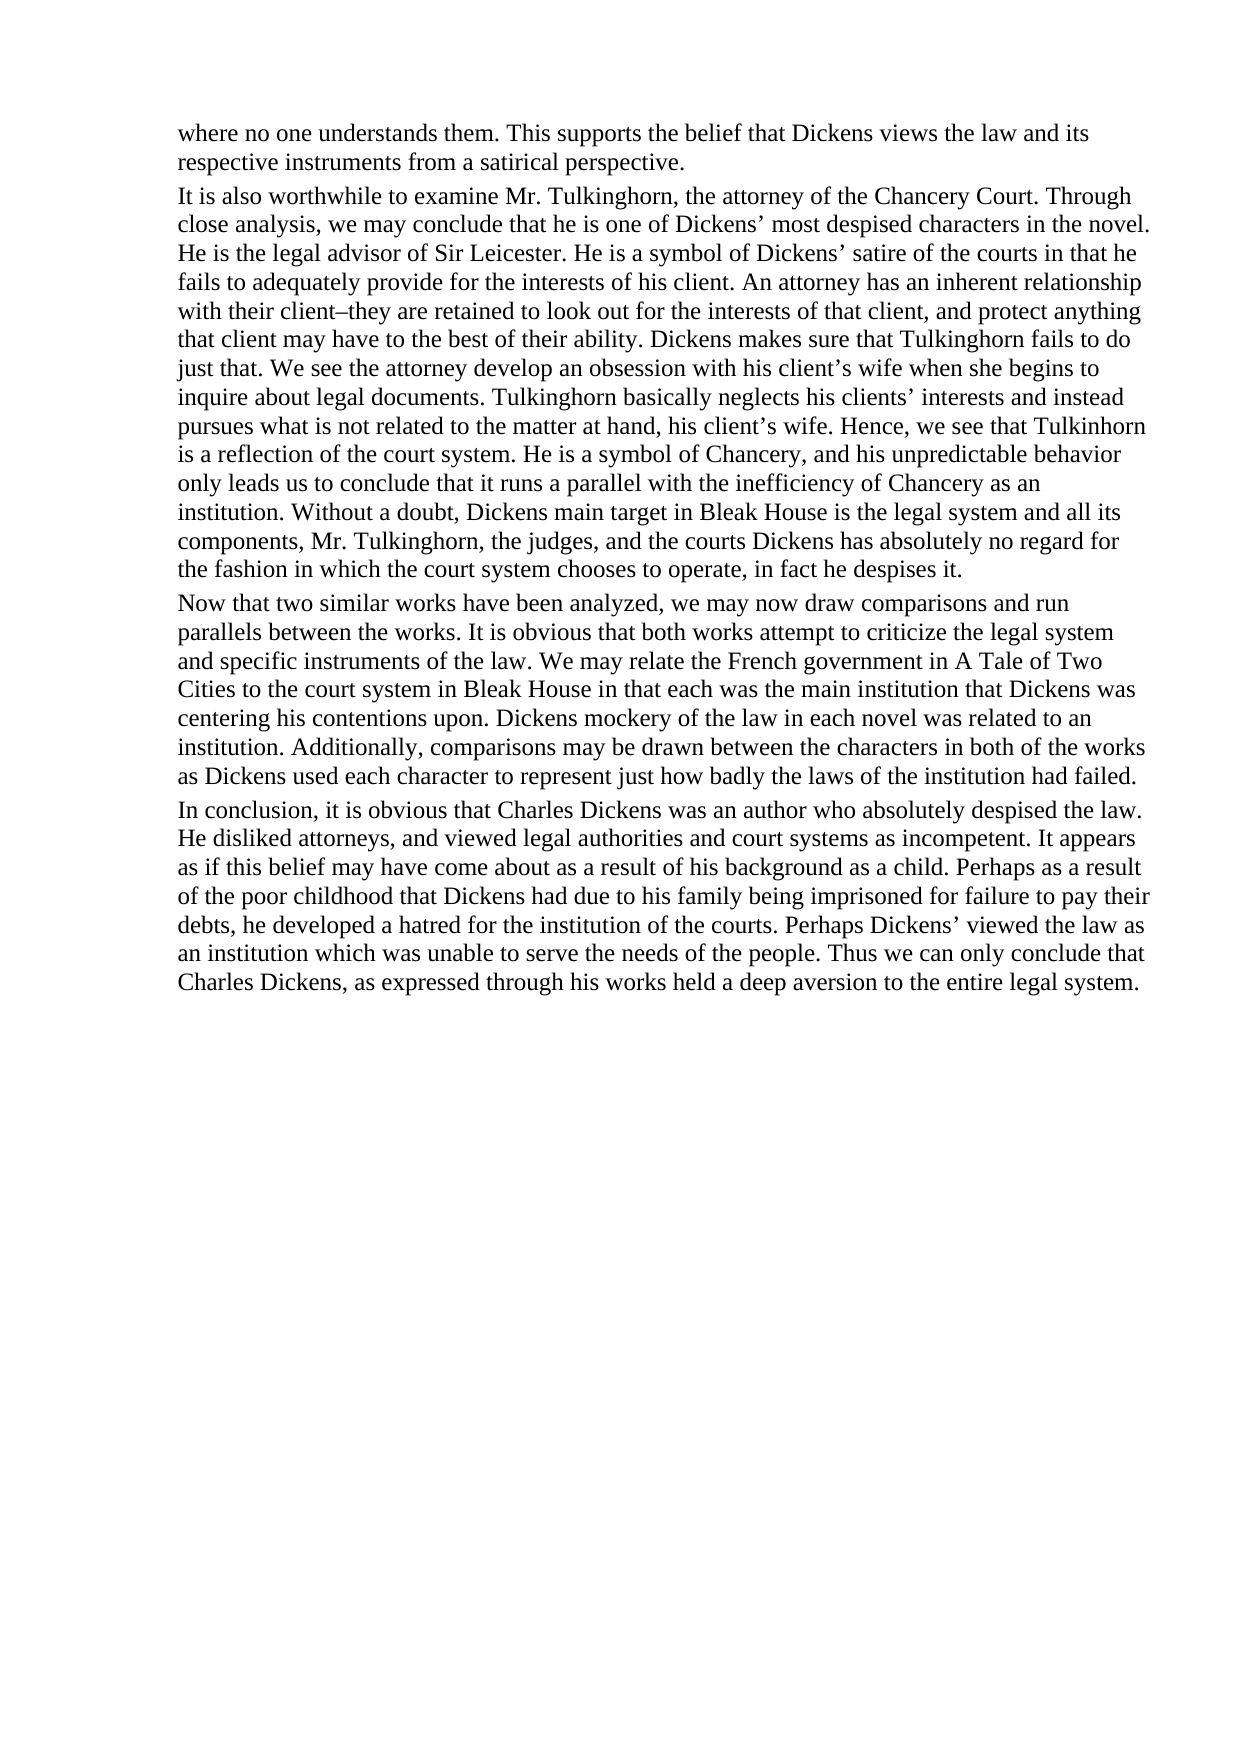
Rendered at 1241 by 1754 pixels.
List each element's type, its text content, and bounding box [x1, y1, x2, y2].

text In conclusion, it is obvious that Charles Dickens was an author who absolutely despised the law. He disliked attorneys, and viewed legal authorities and court systems as incompetent. It appears as if this belief may have come about as a result of his background as a child. Perhaps as a result of the poor childhood that Dickens had due to his family being imprisoned for failure to pay their debts, he developed a hatred for the institution of the courts. Perhaps Dickens’ viewed the law as an institution which was unable to serve the needs of the people. Thus we can only conclude that Charles Dickens, as expressed through his works held a deep aversion to the entire legal system. [177, 795, 1152, 996]
text It is also worthwhile to examine Mr. Tulkinghorn, the attorney of the Chancery Court. Through close analysis, we may conclude that he is one of Dickens’ most despised characters in the novel. He is the legal advisor of Sir Leicester. He is a symbol of Dickens’ satire of the courts in that he fails to adequately provide for the interests of his client. An attorney has an inherent relationship with their client–they are retained to look out for the interests of that client, and protect anything that client may have to the best of their ability. Dickens makes sure that Tulkinghorn fails to do just that. We see the attorney develop an obsession with his client’s wife when she begins to inquire about legal documents. Tulkinghorn basically neglects his clients’ interests and instead pursues what is not related to the matter at hand, his client’s wife. Hence, we see that Tulkinhorn is a reflection of the court system. He is a symbol of Chancery, and his unpredictable behavior only leads us to conclude that it runs a parallel with the inefficiency of Chancery as an institution. Without a doubt, Dickens main target in Bleak House is the legal system and all its components, Mr. Tulkinghorn, the judges, and the courts Dickens has absolutely no regard for the fashion in which the court system chooses to operate, in fact he despises it. [177, 181, 1152, 583]
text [177, 118, 1152, 176]
text Now that two similar works have been analyzed, we may now draw comparisons and run parallels between the works. It is obvious that both works attempt to criticize the legal system and specific instruments of the law. We may relate the French government in A Tale of Two Cities to the court system in Bleak House in that each was the main institution that Dickens was centering his contentions upon. Dickens mockery of the law in each novel was related to an institution. Additionally, comparisons may be drawn between the characters in both of the works as Dickens used each character to represent just how badly the laws of the institution had failed. [177, 588, 1152, 789]
